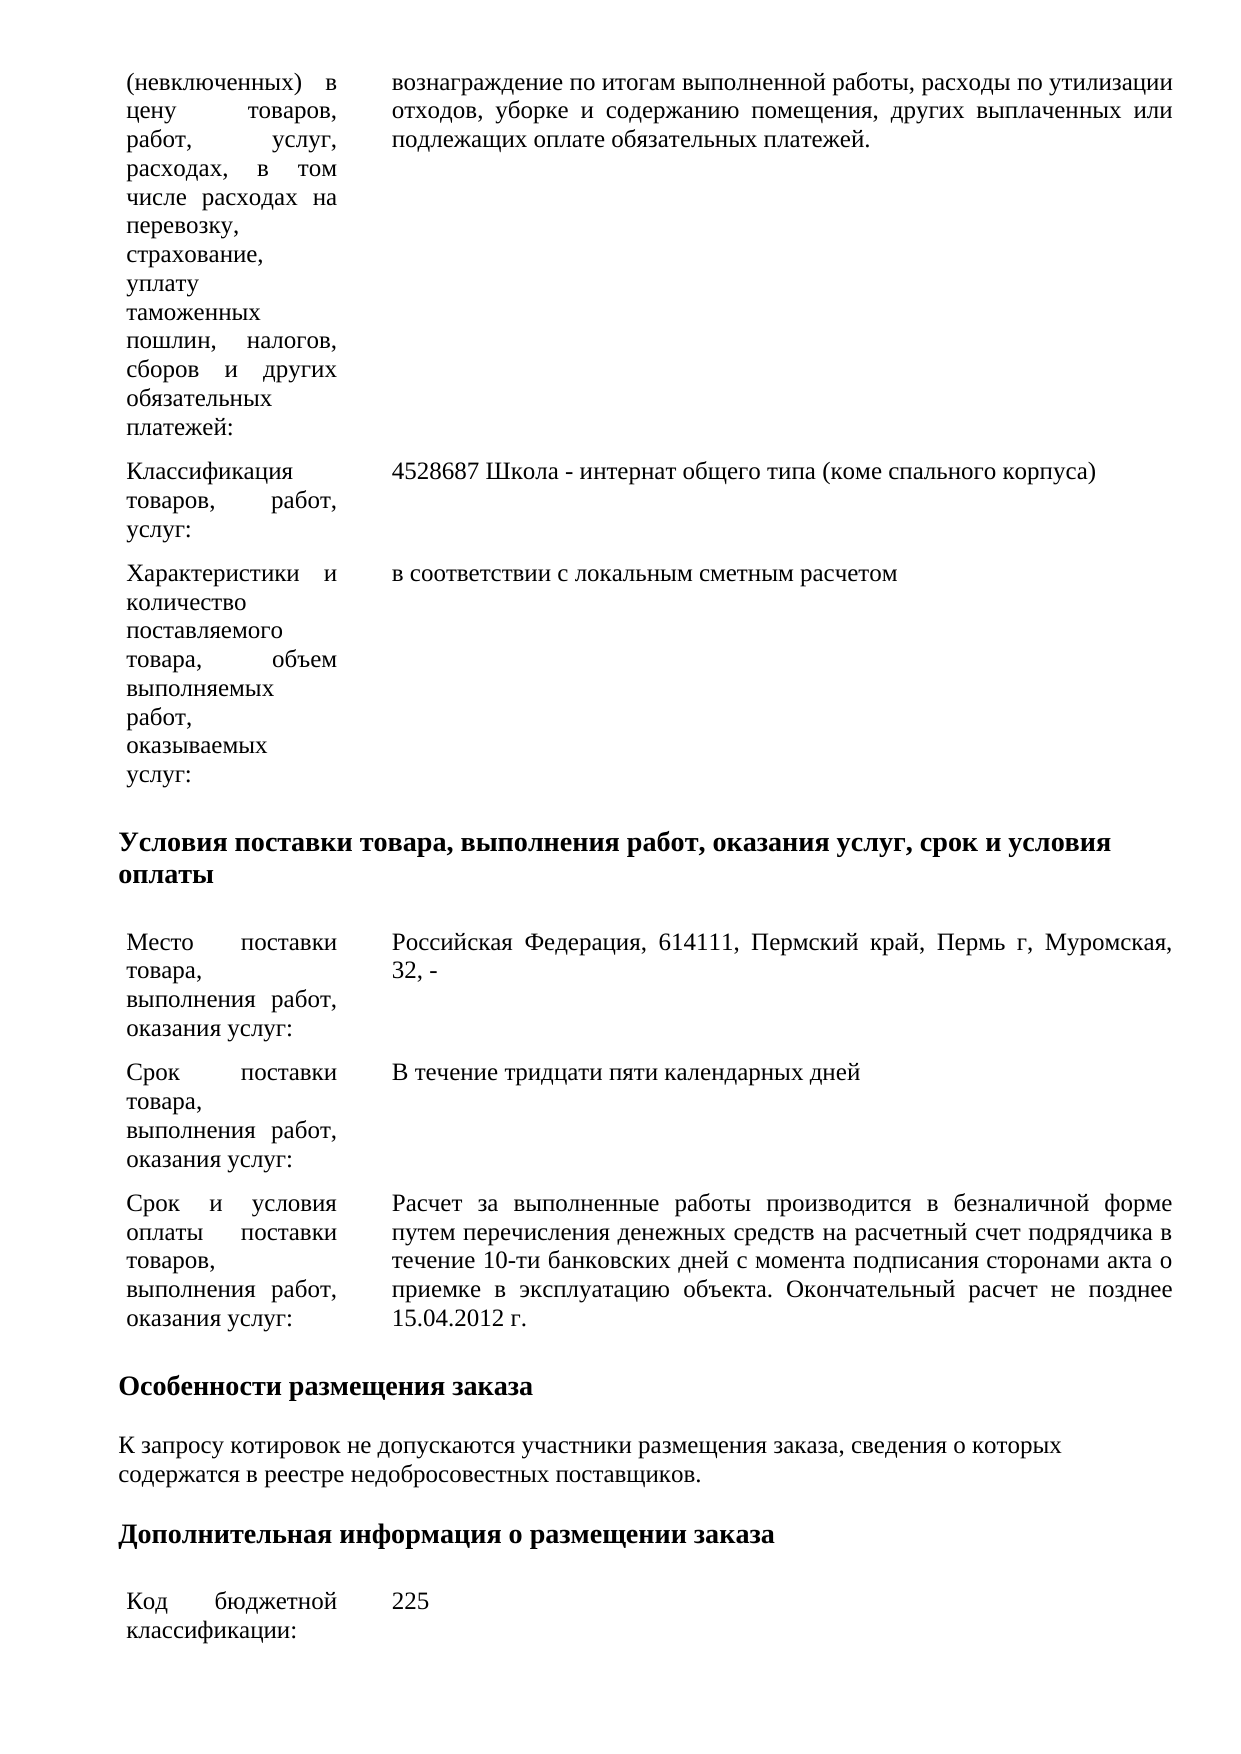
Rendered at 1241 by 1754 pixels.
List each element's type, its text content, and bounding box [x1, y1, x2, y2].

text Особенности размещения заказа [118, 1369, 1181, 1401]
table_header Код бюджетной классификации: [118, 1579, 384, 1652]
table_cell Характеристики и количество поставляемого товара, объем выполняемых работ, оказываемых услуг: [118, 550, 384, 796]
table_cell В течение тридцати пяти календарных дней [384, 1050, 1181, 1180]
table_cell Расчет за выполненные работы производится в безналичной форме путем перечисления денежных средств на расчетный счет подрядчика в течение 10-ти банковских дней с момента подписания сторонами акта о приемке в эксплуатацию объекта. Окончательный расчет не позднее 15.04.2012 г. [384, 1180, 1181, 1340]
table_cell Классификация товаров, работ, услуг: [118, 449, 384, 550]
table_header Место поставки товара, выполнения работ, оказания услуг: [118, 919, 384, 1050]
table_cell в соответствии с локальным сметным расчетом [384, 550, 1181, 796]
table_cell Срок и условия оплаты поставки товаров, выполнения работ, оказания услуг: [118, 1180, 384, 1340]
text Условия поставки товара, выполнения работ, оказания услуг, срок и условия оплаты [118, 825, 1181, 890]
table_header 225 [384, 1579, 1181, 1652]
table_cell Срок поставки товара, выполнения работ, оказания услуг: [118, 1050, 384, 1180]
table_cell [384, 59, 1181, 448]
table_header Российская Федерация, 614111, Пермский край, Пермь г, Муромская, 32, - [384, 919, 1181, 1050]
text Дополнительная информация о размещении заказа [118, 1517, 1181, 1549]
table_cell 4528687 Школа - интернат общего типа (коме спального корпуса) [384, 449, 1181, 550]
text К запросу котировок не допускаются участники размещения заказа, сведения о которых содержатся в реестре недобросовестных поставщиков. [118, 1430, 1181, 1488]
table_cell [118, 59, 384, 448]
